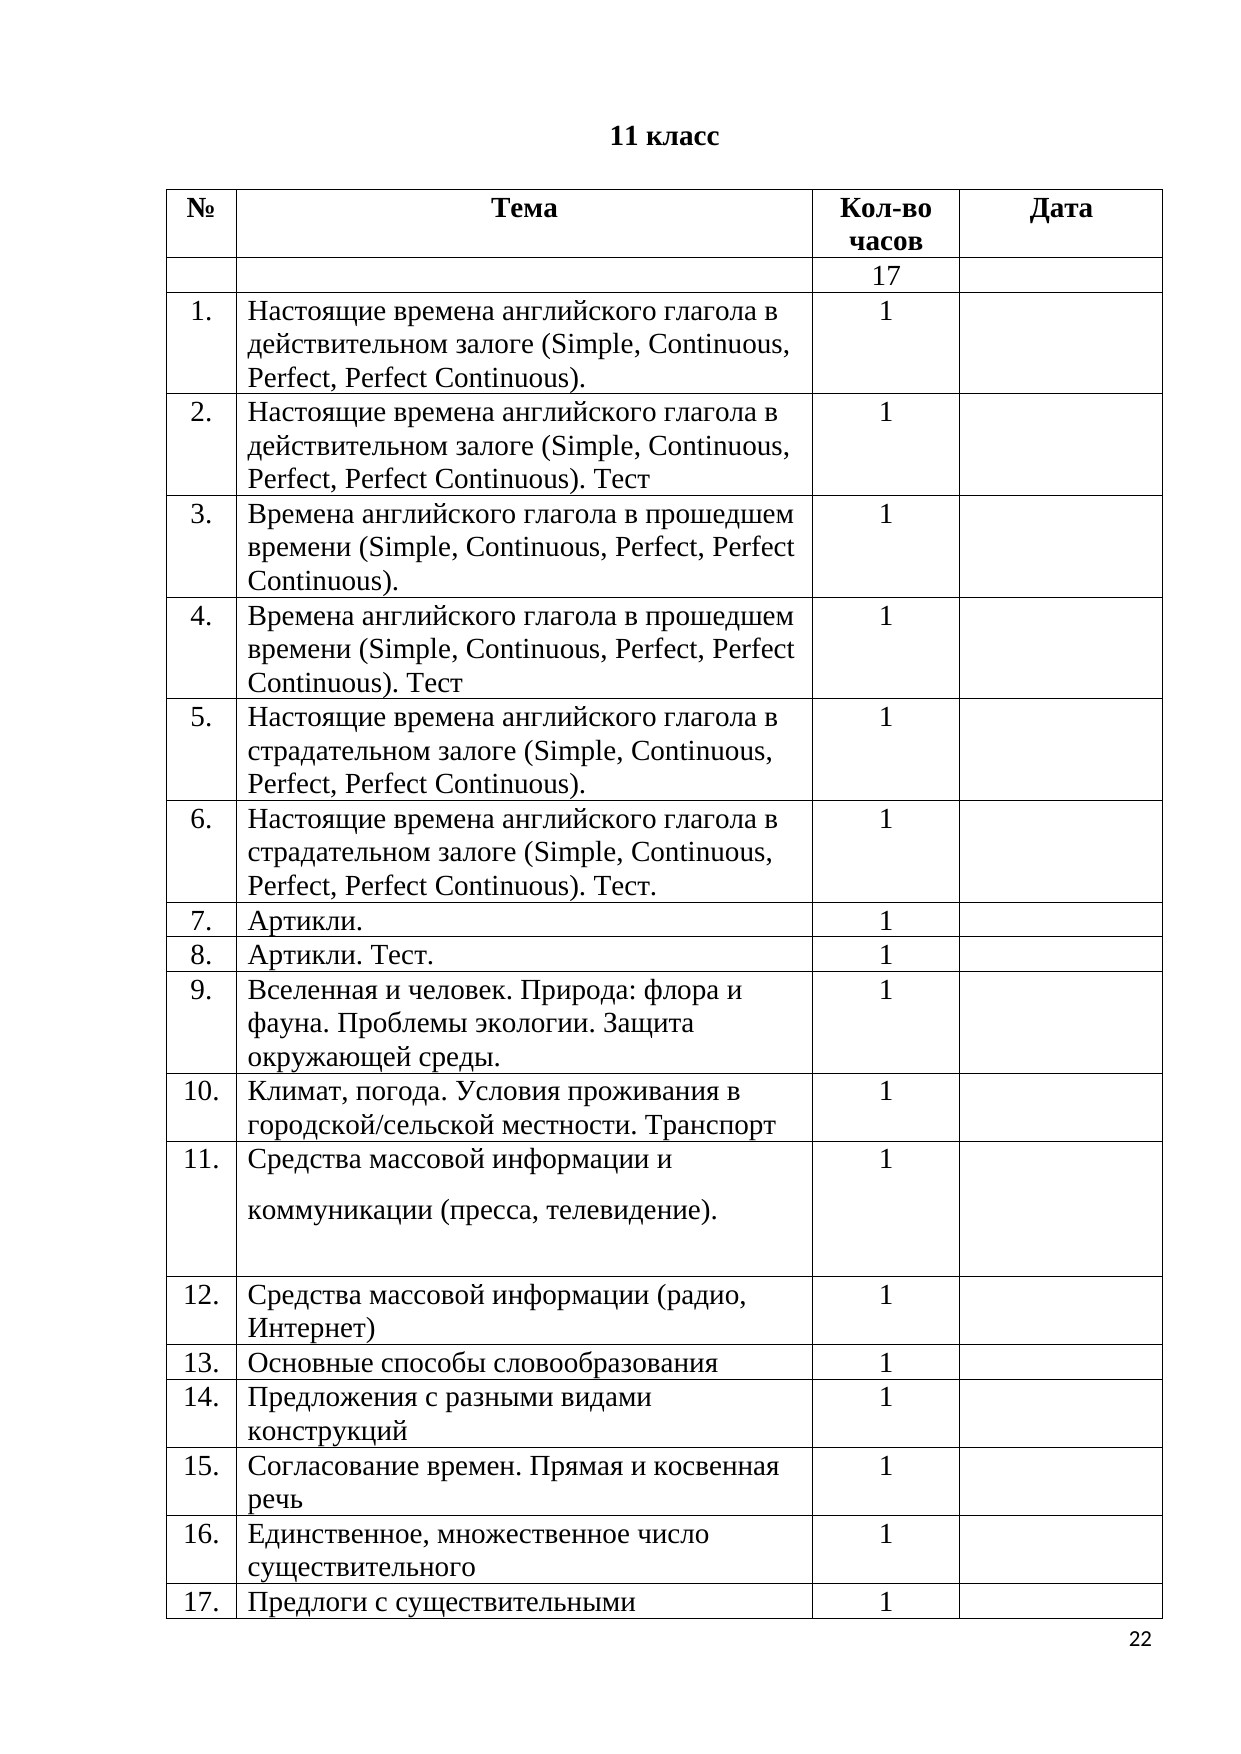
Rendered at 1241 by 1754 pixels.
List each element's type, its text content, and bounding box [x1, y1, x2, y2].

table_header Дата [960, 190, 1162, 257]
table_cell [960, 1074, 1162, 1141]
table_cell [960, 1277, 1162, 1344]
table_cell 1 [813, 293, 959, 393]
table_cell Средства массовой информации (радио, Интернет) [237, 1277, 812, 1344]
table_cell Настоящие времена английского глагола в действительном залоге (Simple, Continuous, Perfect, Perfect Continuous). [237, 293, 812, 393]
table_cell 1 [813, 903, 959, 936]
table_cell Средства массовой информации и коммуникации (пресса, телевидение). [237, 1142, 812, 1276]
table_cell 17 [813, 258, 959, 292]
table_cell [960, 293, 1162, 393]
table_cell 1. [167, 293, 236, 393]
table_cell 5. [167, 699, 236, 800]
table_cell 14. [167, 1380, 236, 1447]
table_cell 1 [813, 1584, 959, 1617]
table_cell 15. [167, 1448, 236, 1515]
table_cell 1 [813, 1345, 959, 1378]
table_cell Согласование времен. Прямая и косвенная речь [237, 1448, 812, 1515]
table_cell [960, 937, 1162, 971]
table_cell Времена английского глагола в прошедшем времени (Simple, Continuous, Perfect, Perfect Continuous). Тест [237, 598, 812, 698]
table_header Тема [237, 190, 812, 257]
table_cell 1 [813, 699, 959, 800]
table_cell [960, 1516, 1162, 1583]
table_cell 1 [813, 496, 959, 597]
table_cell [960, 598, 1162, 698]
table_cell [960, 1345, 1162, 1378]
table_cell 10. [167, 1074, 236, 1141]
table_cell 4. [167, 598, 236, 698]
table_cell 12. [167, 1277, 236, 1344]
table_cell 1 [813, 1516, 959, 1583]
table_cell [960, 258, 1162, 292]
table_cell [960, 801, 1162, 902]
table_cell Настоящие времена английского глагола в действительном залоге (Simple, Continuous, Perfect, Perfect Continuous). Тест [237, 394, 812, 495]
table_cell 13. [167, 1345, 236, 1378]
table_header Кол-во часов [813, 190, 959, 257]
table_cell Настоящие времена английского глагола в страдательном залоге (Simple, Continuous, Perfect, Perfect Continuous). [237, 699, 812, 800]
table_cell [960, 972, 1162, 1072]
table_cell Предлоги с существительными [237, 1584, 812, 1617]
table_cell 1 [813, 1142, 959, 1276]
table_cell [960, 394, 1162, 495]
table_cell Основные способы словообразования [237, 1345, 812, 1378]
table_cell [960, 1142, 1162, 1276]
table_cell [960, 1584, 1162, 1617]
table_cell 11. [167, 1142, 236, 1276]
table_cell [960, 1448, 1162, 1515]
table_cell 9. [167, 972, 236, 1072]
table_cell 8. [167, 937, 236, 971]
table_cell 1 [813, 1277, 959, 1344]
table_cell Климат, погода. Условия проживания в городской/сельской местности. Транспорт [237, 1074, 812, 1141]
table_cell [960, 1380, 1162, 1447]
table_cell 1 [813, 972, 959, 1072]
table_cell Настоящие времена английского глагола в страдательном залоге (Simple, Continuous, Perfect, Perfect Continuous). Тест. [237, 801, 812, 902]
table_cell Предложения с разными видами конструкций [237, 1380, 812, 1447]
table_header № [167, 190, 236, 257]
table_cell 17. [167, 1584, 236, 1617]
table_cell 16. [167, 1516, 236, 1583]
table_cell 2. [167, 394, 236, 495]
table_cell Артикли. Тест. [237, 937, 812, 971]
table_cell 1 [813, 1074, 959, 1141]
table_cell Единственное, множественное число существительного [237, 1516, 812, 1583]
table_cell [960, 699, 1162, 800]
table_cell 1 [813, 1448, 959, 1515]
table_cell 1 [813, 801, 959, 902]
table_cell 7. [167, 903, 236, 936]
table_cell 6. [167, 801, 236, 902]
table_cell [167, 258, 236, 292]
table_cell [237, 258, 812, 292]
table_cell 1 [813, 394, 959, 495]
table_cell [960, 903, 1162, 936]
table_cell 1 [813, 598, 959, 698]
table_cell Артикли. [237, 903, 812, 936]
table_cell 1 [813, 1380, 959, 1447]
table_cell 3. [167, 496, 236, 597]
table_cell Времена английского глагола в прошедшем времени (Simple, Continuous, Perfect, Perfect Continuous). [237, 496, 812, 597]
table_cell 1 [813, 937, 959, 971]
table_cell [960, 496, 1162, 597]
text 11 класс [177, 118, 1152, 152]
table_cell Вселенная и человек. Природа: флора и фауна. Проблемы экологии. Защита окружающей среды. [237, 972, 812, 1072]
